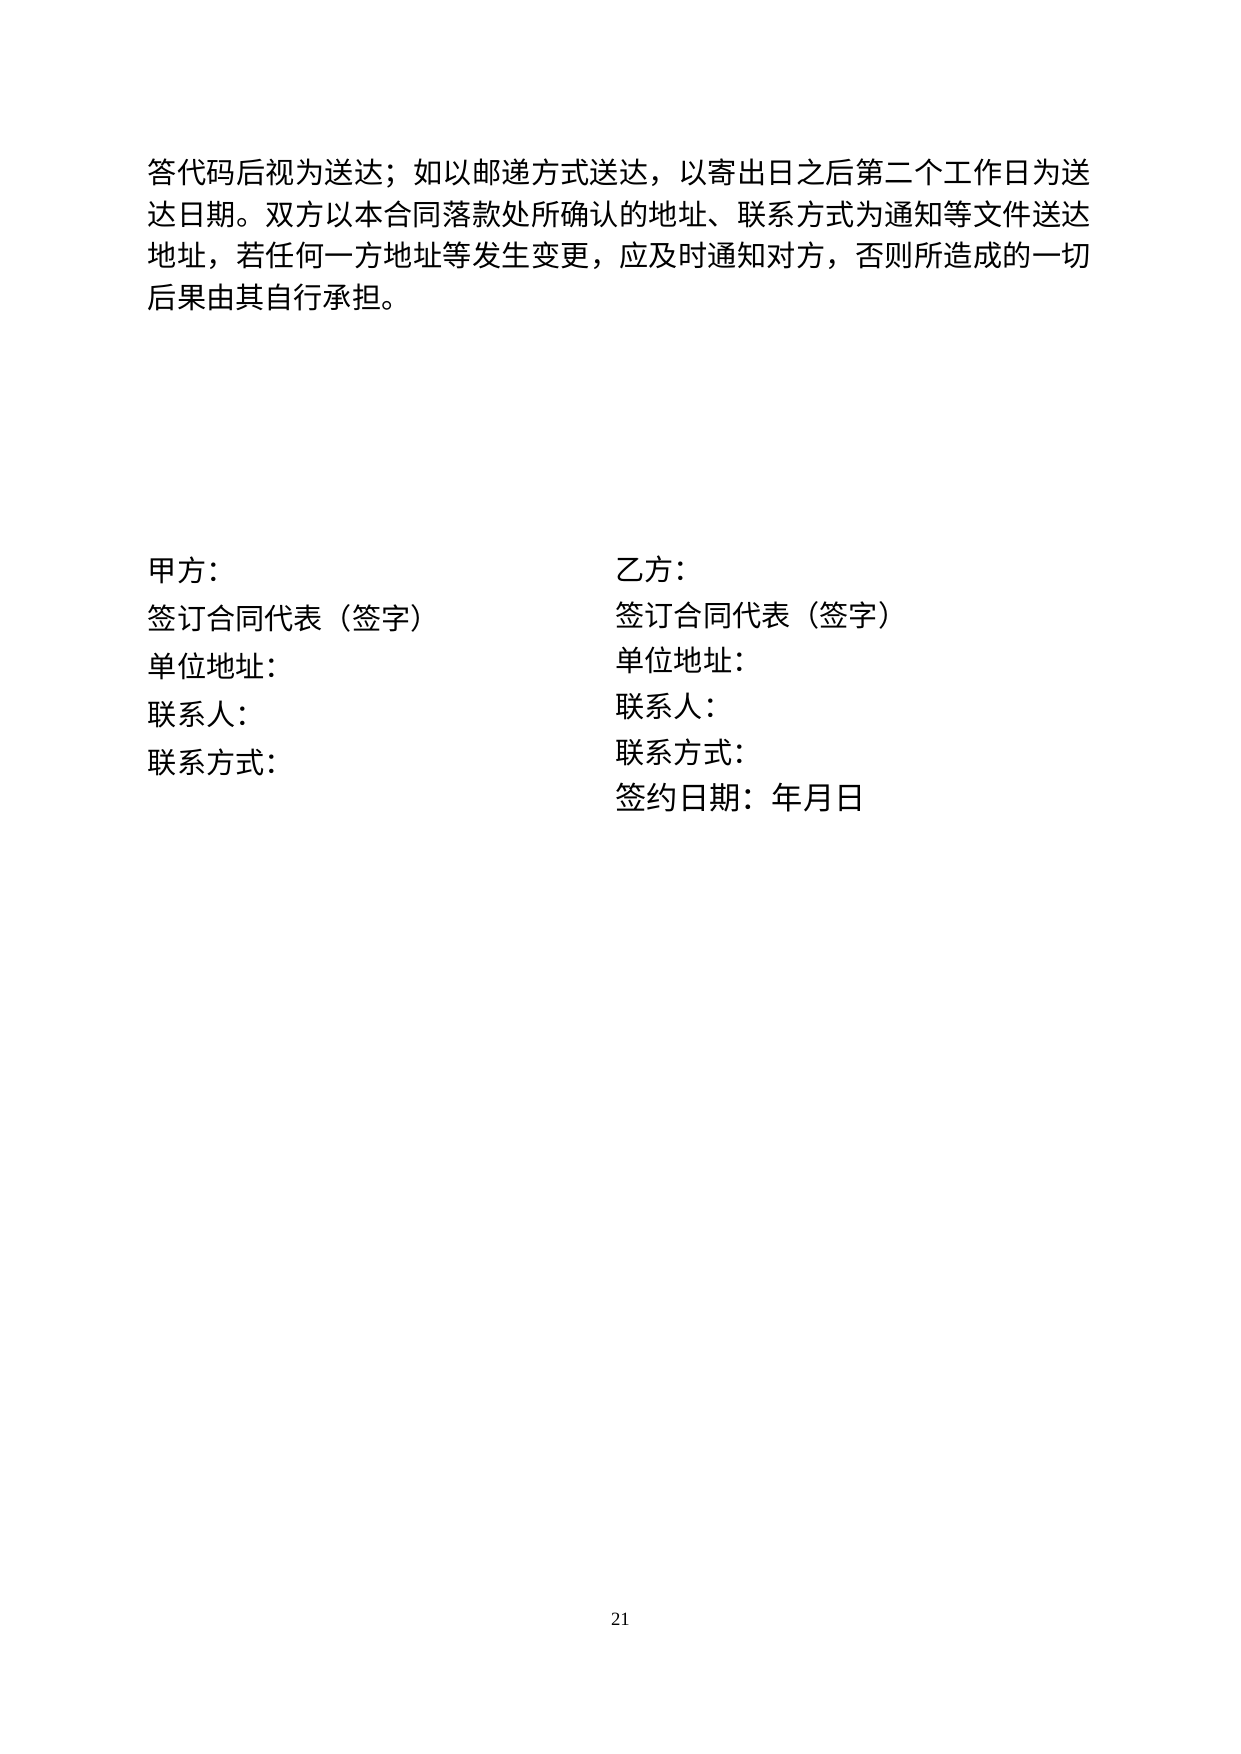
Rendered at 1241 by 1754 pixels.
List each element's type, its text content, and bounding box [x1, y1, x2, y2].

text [148, 150, 1092, 317]
table_header 乙方： 签订合同代表（签字） 单位地址： 联系人： 联系方式： 签约日期：年月日 [604, 544, 1072, 921]
table_header 甲方： 签订合同代表（签字） 单位地址： 联系人： 联系方式： [136, 544, 604, 921]
